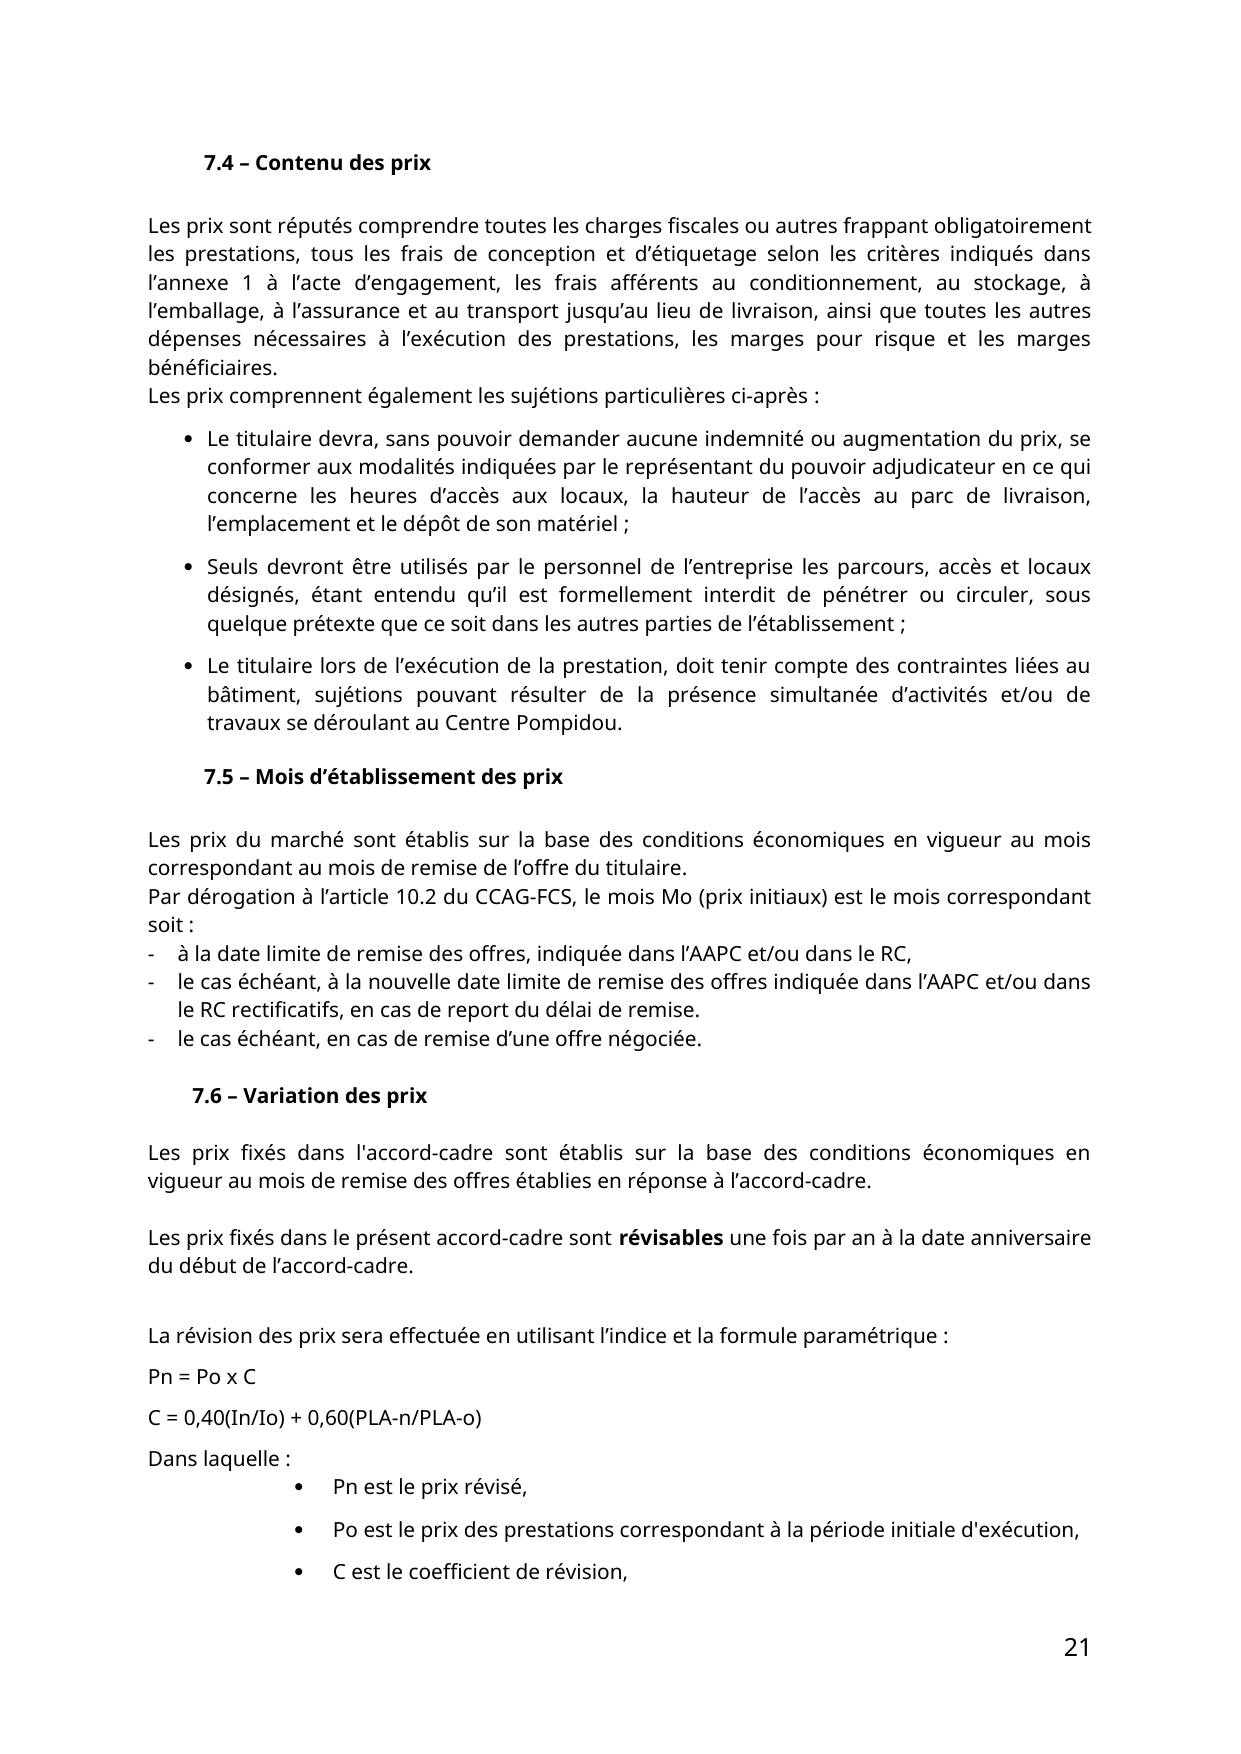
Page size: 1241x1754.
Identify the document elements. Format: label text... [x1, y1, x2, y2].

list Po est le prix des prestations correspondant à la période initiale d'exécution, [295, 1515, 1092, 1543]
text Dans laquelle : [148, 1444, 1092, 1472]
list Le titulaire lors de l’exécution de la prestation, doit tenir compte des contraintes liées au bâtiment, sujétions pouvant résulter de la présence simultanée d’activités et/ou de travaux se déroulant au Centre Pompidou. [184, 651, 1092, 737]
text - à la date limite de remise des offres, indiquée dans l’AAPC et/ou dans le RC, [148, 939, 1092, 967]
text Pn = Po x C [148, 1362, 1092, 1390]
text Les prix fixés dans l'accord-cadre sont établis sur la base des conditions économiques en vigueur au mois de remise des offres établies en réponse à l’accord-cadre. [148, 1138, 1092, 1194]
subtitle 7.6 – Variation des prix [192, 1081, 1092, 1109]
list Seuls devront être utilisés par le personnel de l’entreprise les parcours, accès et locaux désignés, étant entendu qu’il est formellement interdit de pénétrer ou circuler, sous quelque prétexte que ce soit dans les autres parties de l’établissement ; [184, 552, 1092, 637]
text - le cas échéant, en cas de remise d’une offre négociée. [148, 1024, 1092, 1052]
text Les prix comprennent également les sujétions particulières ci-après : [148, 381, 1092, 410]
text Les prix sont réputés comprendre toutes les charges fiscales ou autres frappant obligatoirement les prestations, tous les frais de conception et d’étiquetage selon les critères indiqués dans l’annexe 1 à l’acte d’engagement, les frais afférents au conditionnement, au stockage, à l’emballage, à l’assurance et au transport jusqu’au lieu de livraison, ainsi que toutes les autres dépenses nécessaires à l’exécution des prestations, les marges pour risque et les marges bénéficiaires. [148, 211, 1092, 381]
list Le titulaire devra, sans pouvoir demander aucune indemnité ou augmentation du prix, se conformer aux modalités indiquées par le représentant du pouvoir adjudicateur en ce qui concerne les heures d’accès aux locaux, la hauteur de l’accès au parc de livraison, l’emplacement et le dépôt de son matériel ; [184, 424, 1092, 538]
text Les prix fixés dans le présent accord-cadre sont révisables une fois par an à la date anniversaire du début de l’accord-cadre. [148, 1223, 1092, 1280]
text Par dérogation à l’article 10.2 du CCAG-FCS, le mois Mo (prix initiaux) est le mois correspondant soit : [148, 882, 1092, 939]
list C est le coefficient de révision, [295, 1557, 1092, 1586]
list Pn est le prix révisé, [295, 1472, 1092, 1501]
text C = 0,40(In/Io) + 0,60(PLA-n/PLA-o) [148, 1403, 1092, 1431]
text - le cas échéant, à la nouvelle date limite de remise des offres indiquée dans l’AAPC et/ou dans le RC rectificatifs, en cas de report du délai de remise. [148, 967, 1092, 1024]
text La révision des prix sera effectuée en utilisant l’indice et la formule paramétrique : [148, 1321, 1092, 1349]
subtitle 7.4 – Contenu des prix [204, 148, 1092, 176]
text Les prix du marché sont établis sur la base des conditions économiques en vigueur au mois correspondant au mois de remise de l’offre du titulaire. [148, 825, 1092, 882]
subtitle 7.5 – Mois d’établissement des prix [204, 762, 1092, 790]
